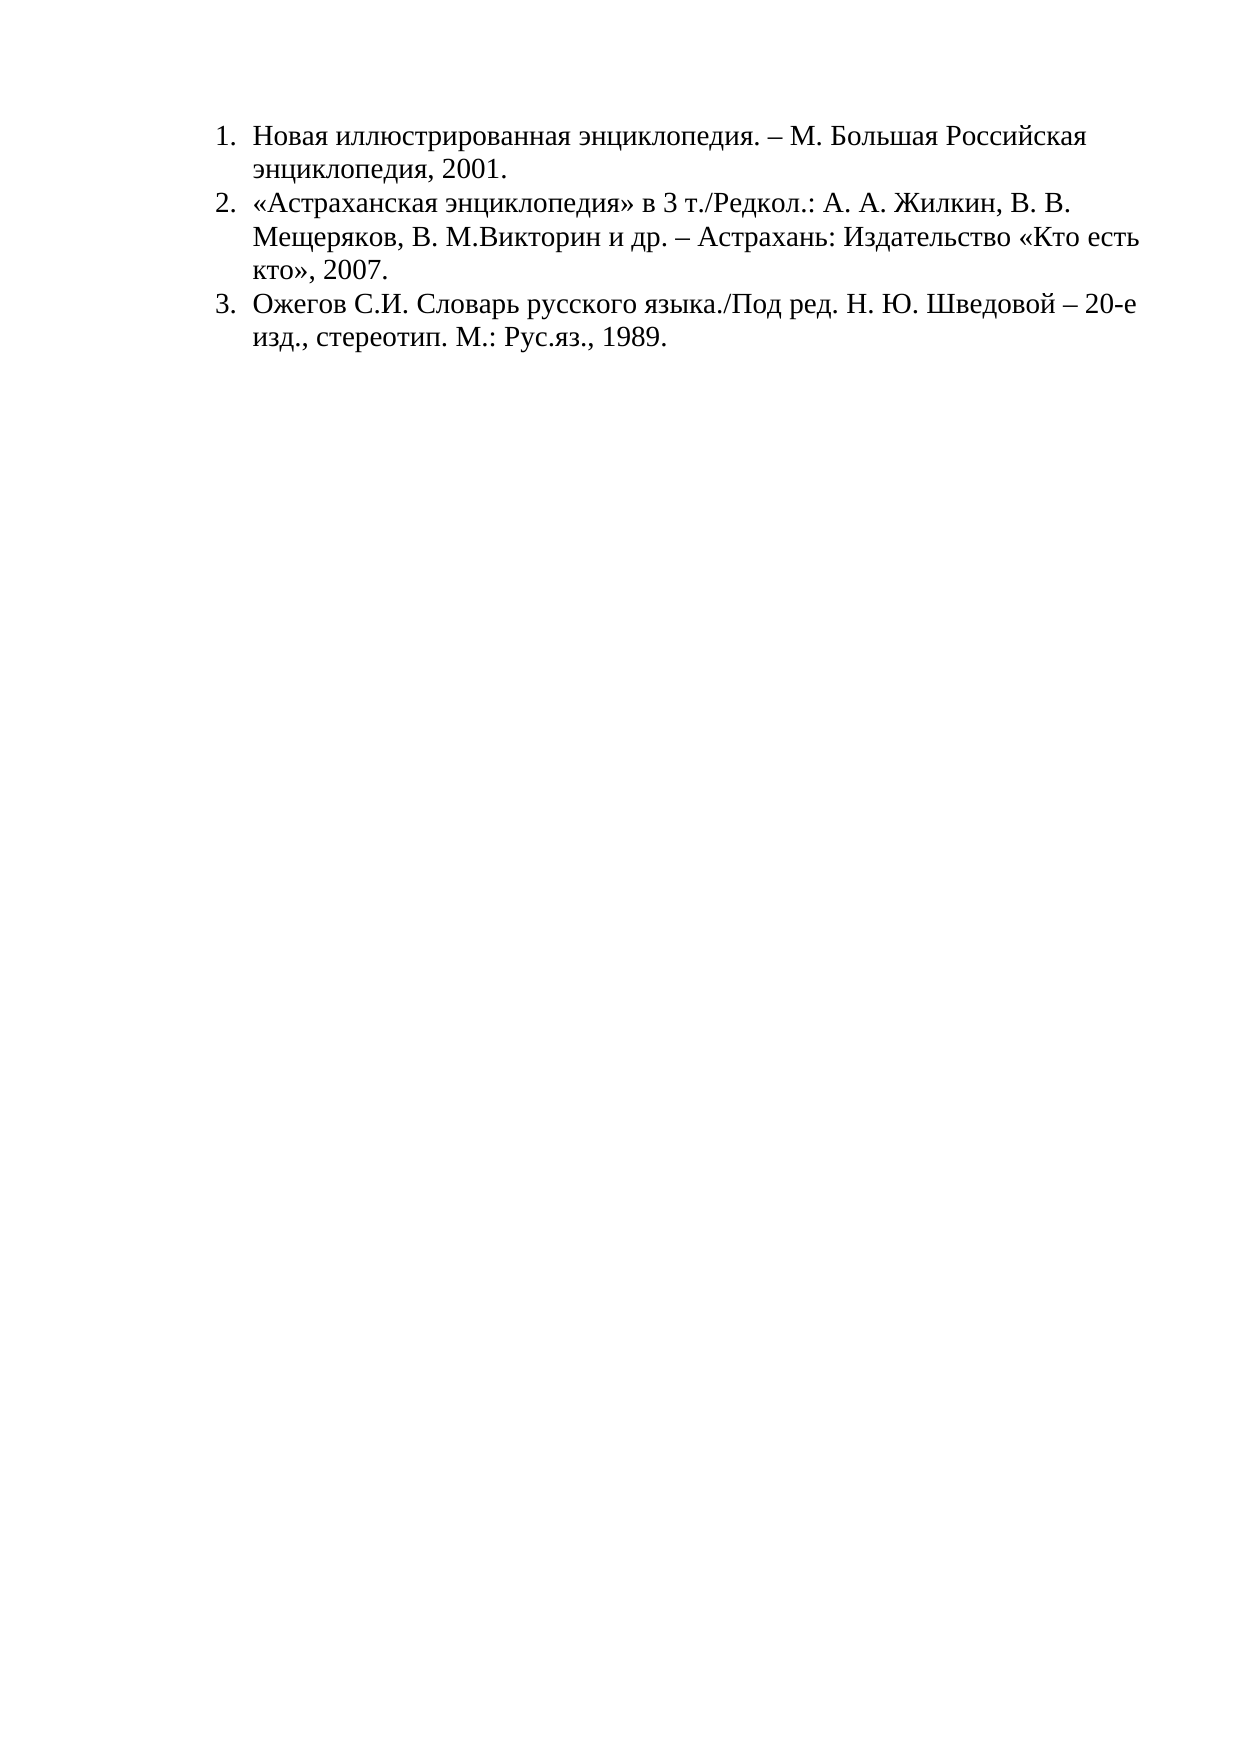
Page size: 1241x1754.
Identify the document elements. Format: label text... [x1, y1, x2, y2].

list «Астраханская энциклопедия» в 3 т./Редкол.: А. А. Жилкин, В. В. Мещеряков, В. М.Викторин и др. – Астрахань: Издательство «Кто есть кто», 2007. [215, 185, 1152, 286]
list Ожегов С.И. Словарь русского языка./Под ред. Н. Ю. Шведовой – 20-е изд., стереотип. М.: Рус.яз., 1989. [215, 286, 1152, 353]
list Новая иллюстрированная энциклопедия. – М. Большая Российская энциклопедия, 2001. [215, 118, 1152, 185]
